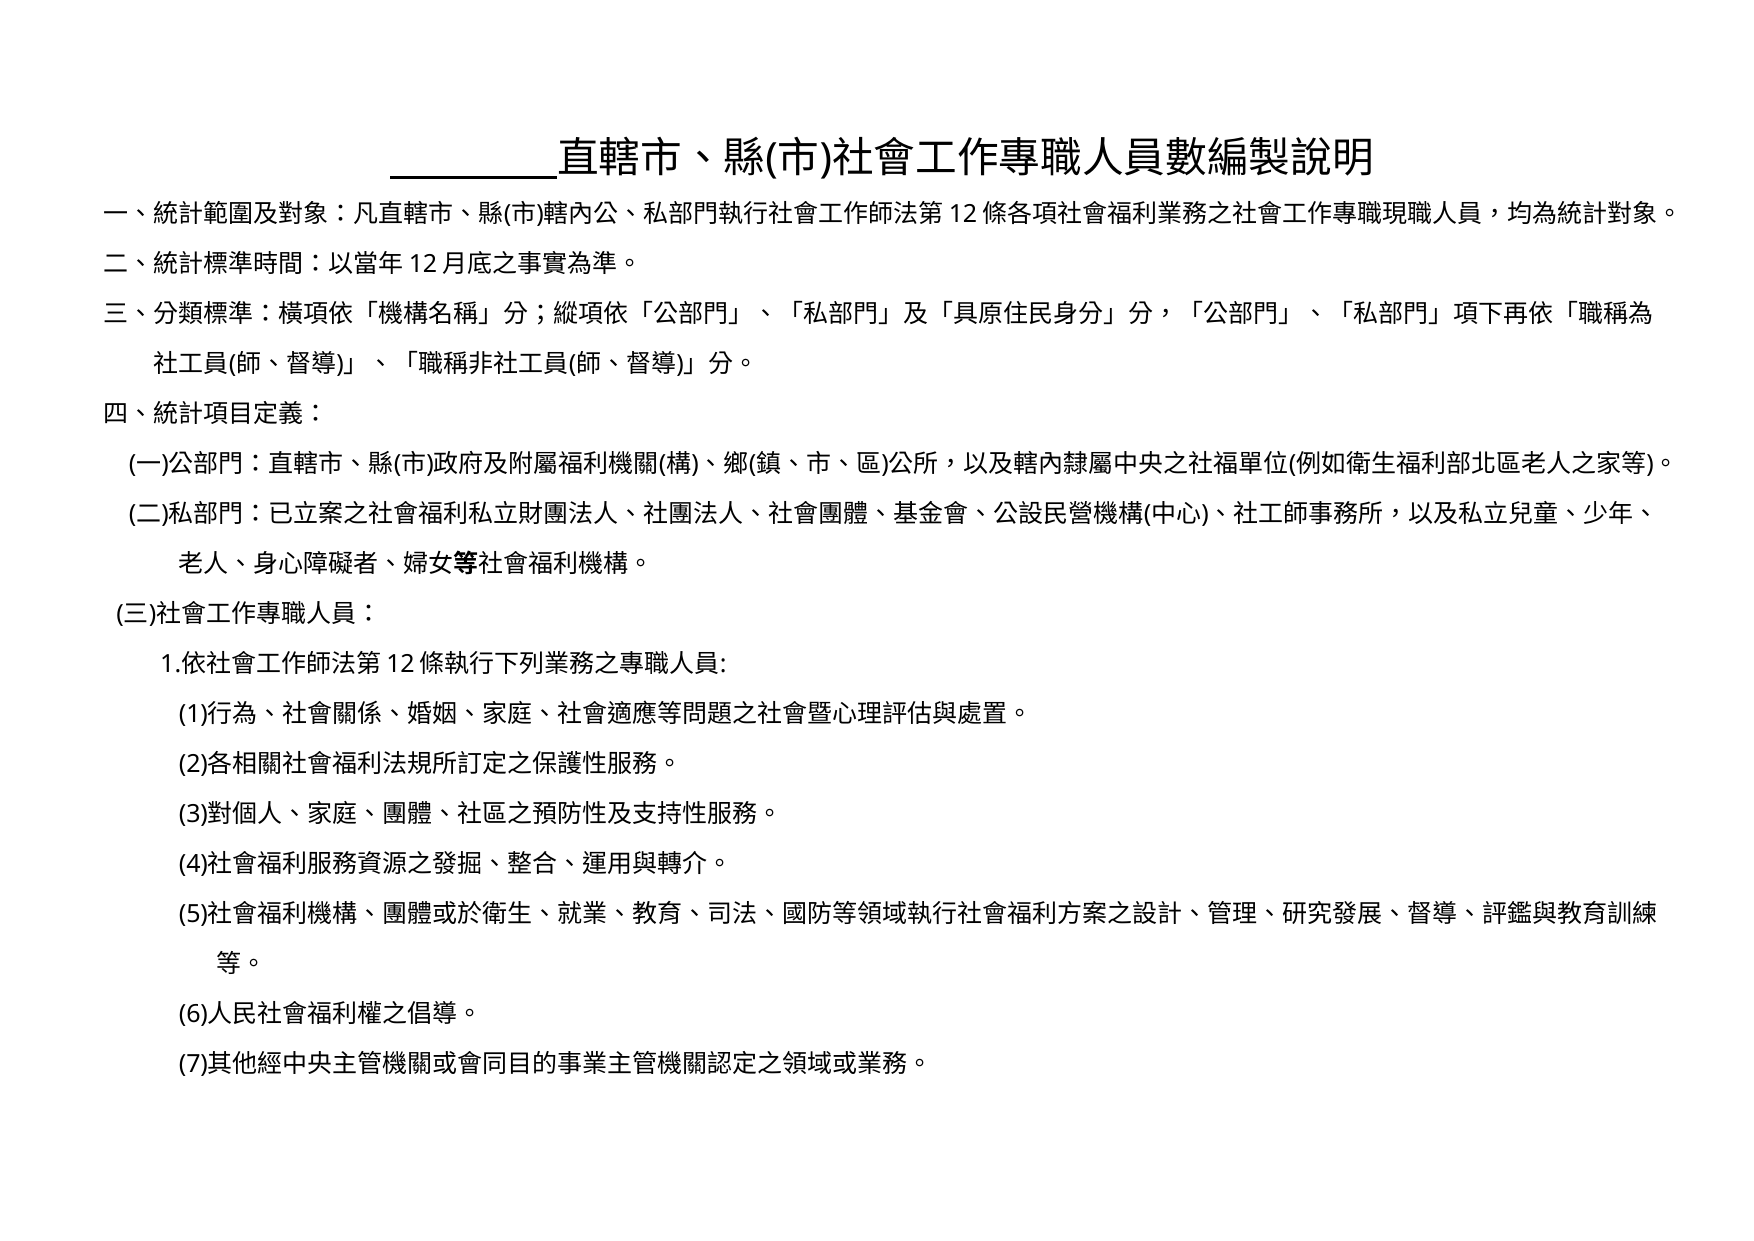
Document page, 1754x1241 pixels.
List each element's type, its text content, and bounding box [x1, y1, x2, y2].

text (二)私部門：已立案之社會福利私立財團法人、社團法人、社會團體、基金會、公設民營機構(中心)、社工師事務所，以及私立兒童、少年、老人、身心障礙者、婦女等社會福利機構。 [128, 483, 1660, 583]
text 二、統計標準時間：以當年12月底之事實為準。 [103, 233, 1660, 283]
text 1.依社會工作師法第12條執行下列業務之專職人員: [153, 633, 1660, 683]
text 三、分類標準：橫項依「機構名稱」分；縱項依「公部門」、「私部門」及「具原住民身分」分，「公部門」、「私部門」項下再依「職稱為社工員(師、督導)」、「職稱非社工員(師、督導)」分。 [103, 283, 1660, 383]
text (7)其他經中央主管機關或會同目的事業主管機關認定之領域或業務。 [178, 1033, 1660, 1083]
text 四、統計項目定義： [103, 383, 1660, 433]
text (5)社會福利機構、團體或於衛生、就業、教育、司法、國防等領域執行社會福利方案之設計、管理、研究發展、督導、評鑑與教育訓練等。 [178, 883, 1660, 983]
text (1)行為、社會關係、婚姻、家庭、社會適應等問題之社會暨心理評估與處置。 [178, 683, 1660, 733]
text (三)社會工作專職人員： [103, 583, 1660, 633]
text (一)公部門：直轄市、縣(市)政府及附屬福利機關(構)、鄉(鎮、市、區)公所，以及轄內隸屬中央之社福單位(例如衛生福利部北區老人之家等)。 [128, 433, 1660, 483]
text (6)人民社會福利權之倡導。 [178, 983, 1660, 1033]
text (4)社會福利服務資源之發掘、整合、運用與轉介。 [178, 833, 1660, 883]
text 一、統計範圍及對象：凡直轄市、縣(市)轄內公、私部門執行社會工作師法第12條各項社會福利業務之社會工作專職現職人員，均為統計對象。 [103, 183, 1660, 233]
text (2)各相關社會福利法規所訂定之保護性服務。 [178, 733, 1660, 783]
text 直轄市、縣(市)社會工作專職人員數編製說明 [103, 133, 1660, 183]
text (3)對個人、家庭、團體、社區之預防性及支持性服務。 [178, 783, 1660, 833]
